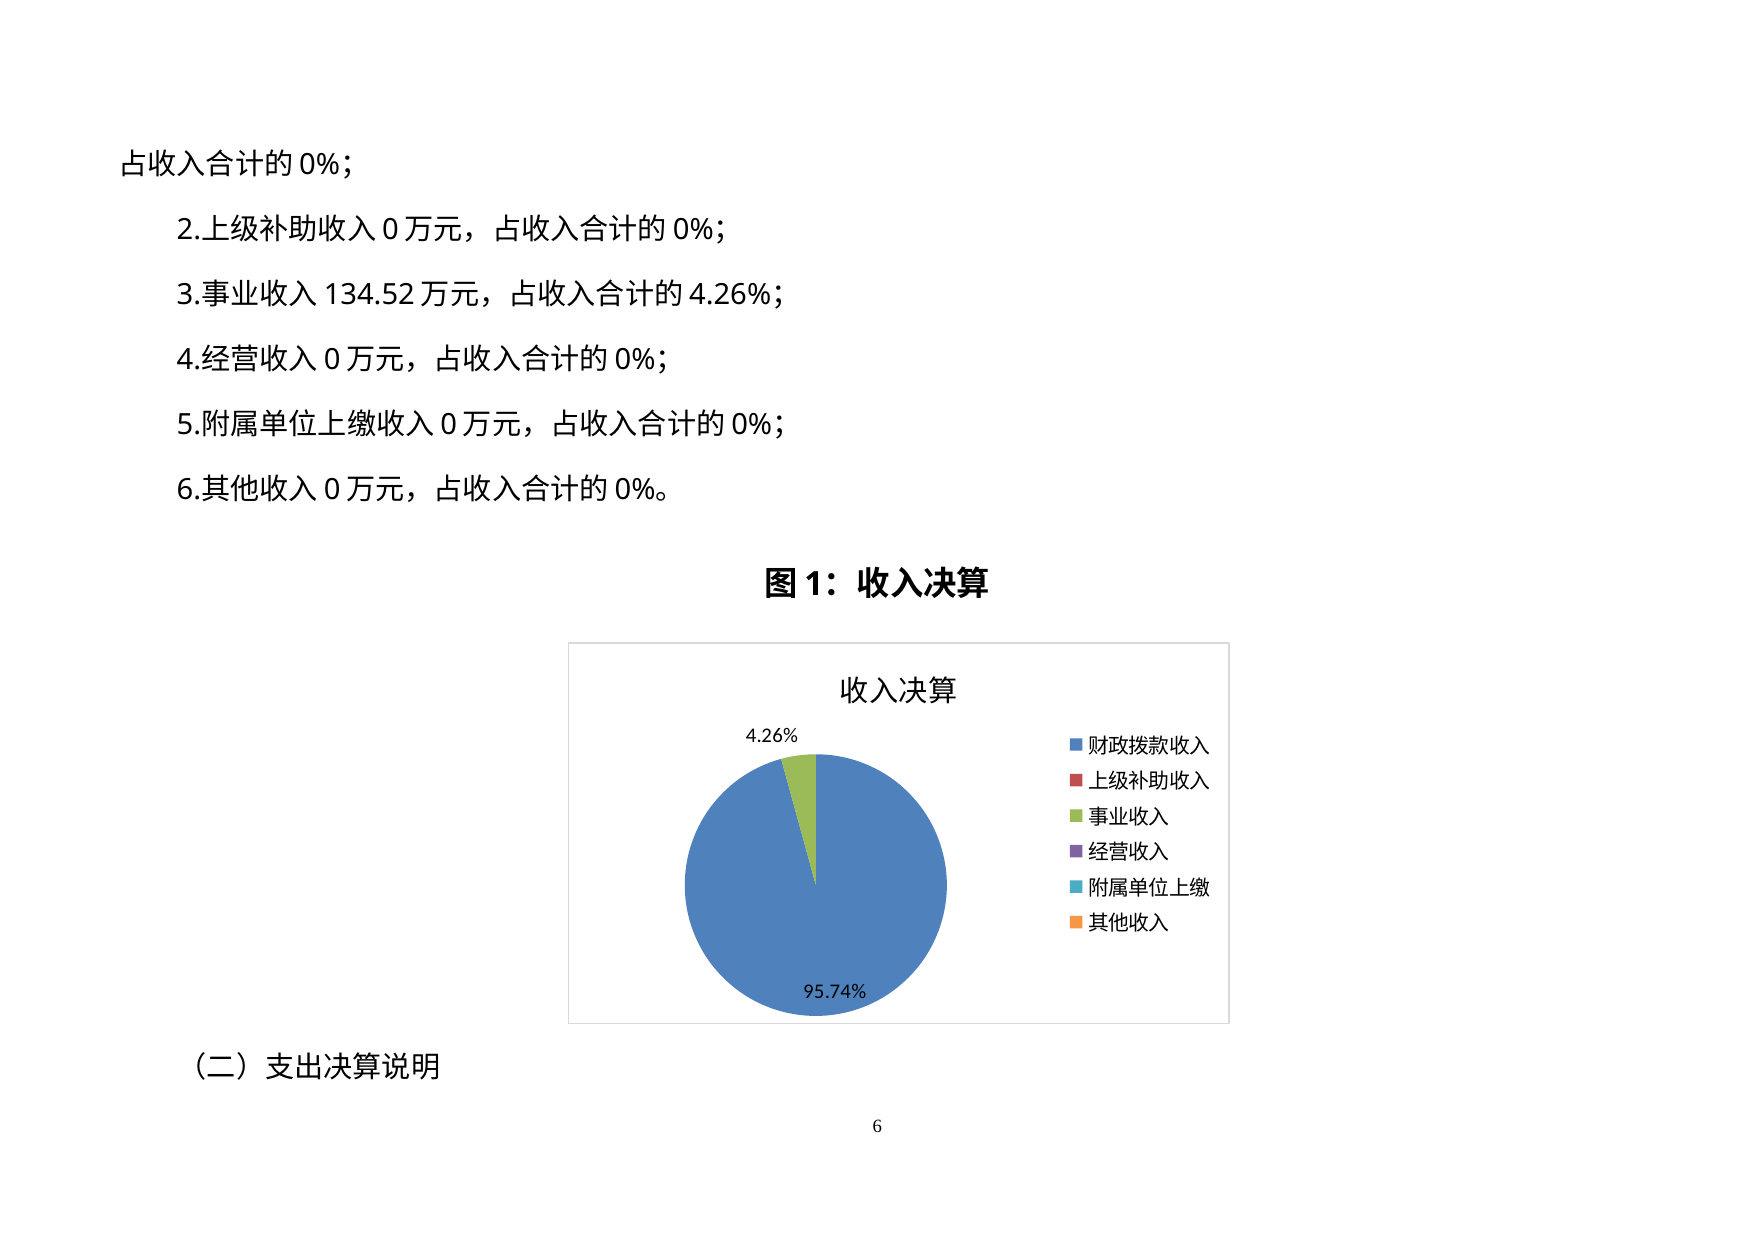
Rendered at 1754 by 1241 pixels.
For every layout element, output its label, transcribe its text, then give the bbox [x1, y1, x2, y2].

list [118, 129, 1636, 194]
subtitle 图1：收入决算 [118, 548, 1636, 613]
list 2.上级补助收入0万元，占收入合计的0%； [118, 194, 1636, 259]
list 3.事业收入134.52万元，占收入合计的4.26%； [118, 259, 1636, 324]
text 5.附属单位上缴收入0万元，占收入合计的0%； [118, 389, 1636, 454]
text 4.经营收入0万元，占收入合计的0%； [118, 324, 1636, 389]
text 6.其他收入0万元，占收入合计的0%。 [118, 454, 1636, 519]
text （二）支出决算说明 [118, 1032, 1636, 1097]
